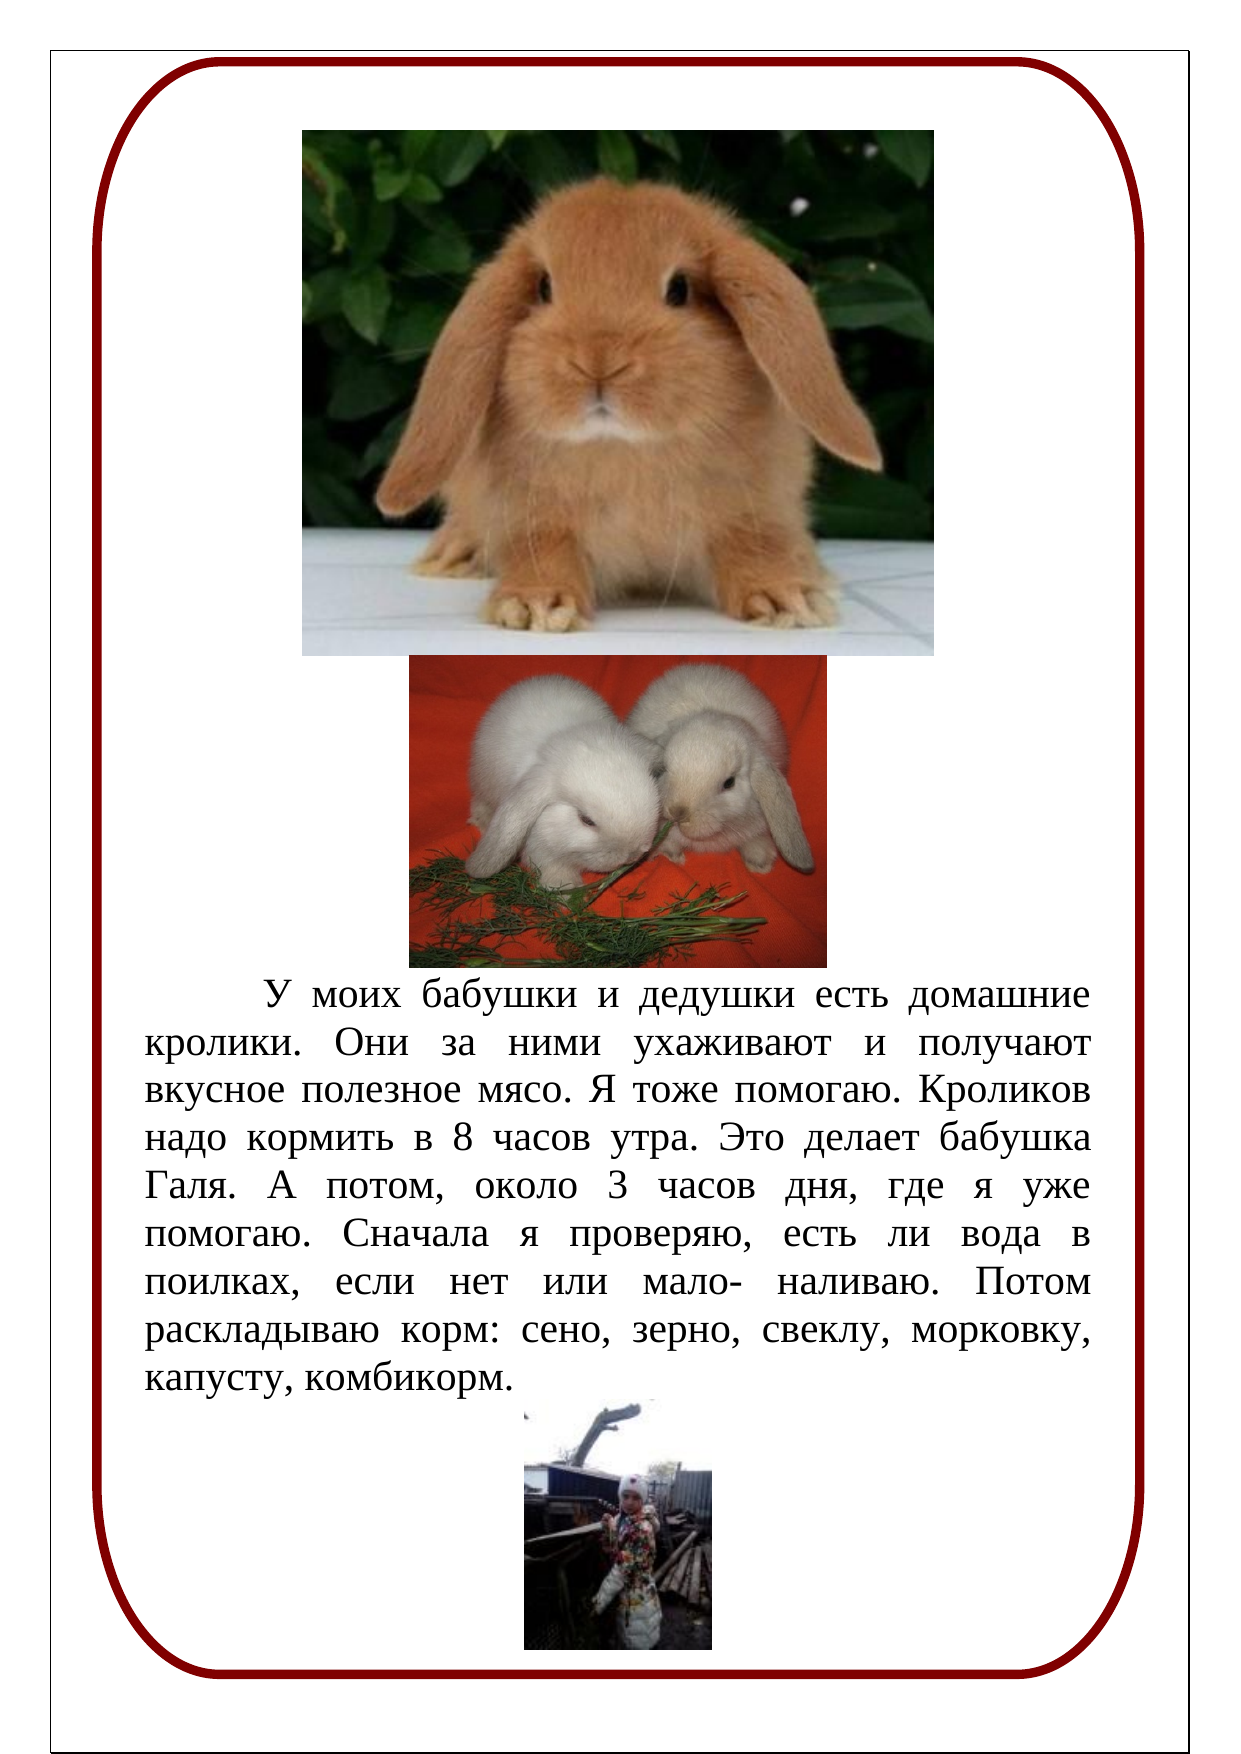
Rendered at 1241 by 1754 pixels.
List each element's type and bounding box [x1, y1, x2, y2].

picture [302, 130, 934, 968]
picture [524, 1399, 712, 1650]
